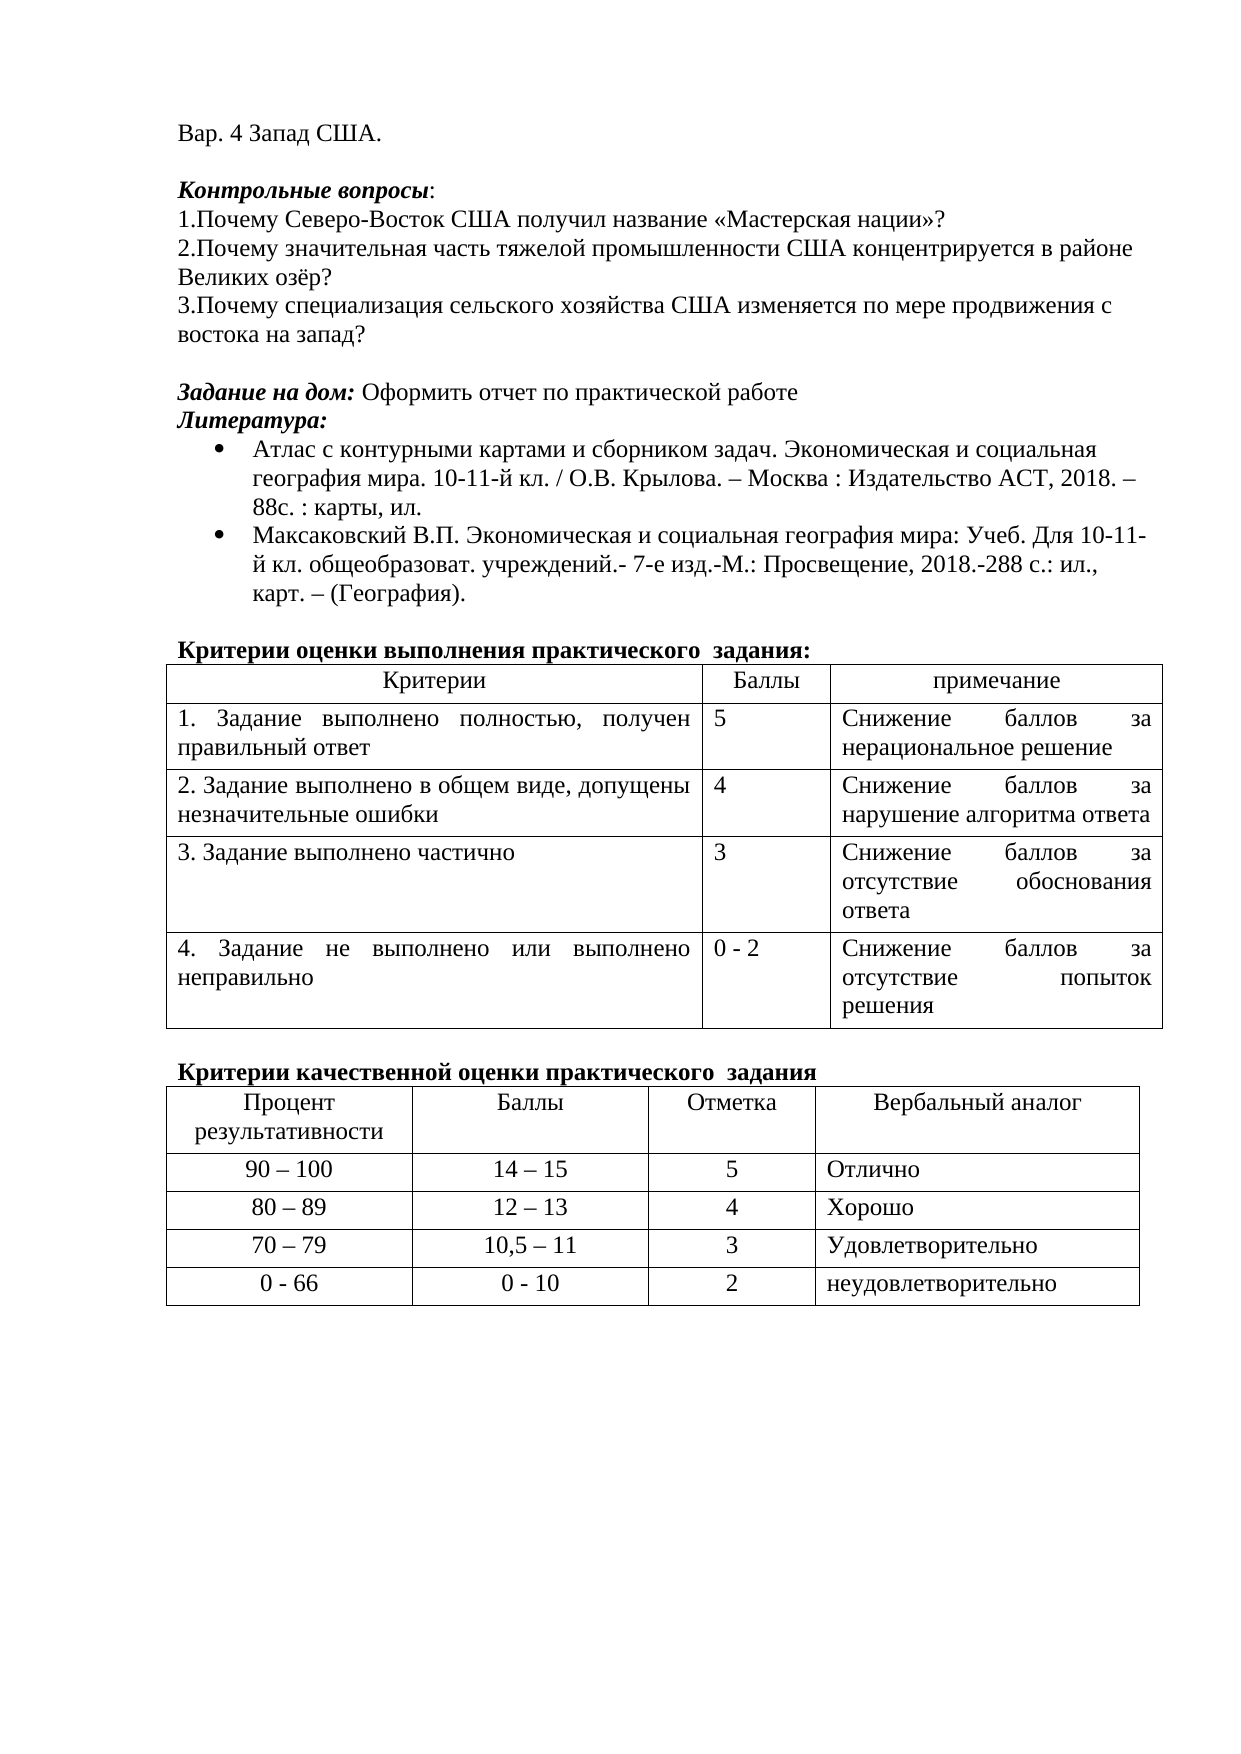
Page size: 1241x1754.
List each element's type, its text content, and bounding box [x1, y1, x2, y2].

table_cell Удовлетворительно [816, 1230, 1139, 1267]
table_cell 4 [703, 770, 830, 836]
table_cell 4 [649, 1192, 815, 1229]
table_cell Снижение баллов за отсутствие обоснования ответа [831, 837, 1162, 932]
text 1.Почему Северо-Восток США получил название «Мастерская нации»? [177, 204, 1152, 233]
table_cell 5 [703, 704, 830, 769]
text 3.Почему специализация сельского хозяйства США изменяется по мере продвижения с востока на запад? [177, 291, 1152, 348]
table_cell 70 – 79 [167, 1230, 412, 1267]
table_cell 0 - 2 [703, 933, 830, 1027]
table_cell 0 - 66 [167, 1268, 412, 1305]
table_cell 4. Задание не выполнено или выполнено неправильно [167, 933, 702, 1027]
table_header Баллы [703, 665, 830, 702]
table_cell Снижение баллов за нарушение алгоритма ответа [831, 770, 1162, 836]
table_header Отметка [649, 1087, 815, 1153]
table_header Процент результативности [167, 1087, 412, 1153]
table_header Критерии [167, 665, 702, 702]
table_cell 3. Задание выполнено частично [167, 837, 702, 932]
table_cell Снижение баллов за нерациональное решение [831, 704, 1162, 769]
table_cell 90 – 100 [167, 1154, 412, 1191]
text 2.Почему значительная часть тяжелой промышленности США концентрируется в районе Великих озёр? [177, 233, 1152, 291]
list Максаковский В.П. Экономическая и социальная география мира: Учеб. Для 10-11-й кл. общеобразоват. учреждений.- 7-е изд.-М.: Просвещение, 2018.-288 с.: ил., карт. – (География). [215, 521, 1152, 607]
table_cell 80 – 89 [167, 1192, 412, 1229]
table_header примечание [831, 665, 1162, 702]
text Вар. 4 Запад США. [177, 118, 1152, 147]
table_cell 2 [649, 1268, 815, 1305]
text Литература: [177, 406, 1152, 434]
text Контрольные вопросы: [177, 176, 1152, 204]
table_cell 1. Задание выполнено полностью, получен правильный ответ [167, 704, 702, 769]
text Задание на дом: Оформить отчет по практической работе [177, 377, 1152, 406]
table_cell 3 [649, 1230, 815, 1267]
table_cell Отлично [816, 1154, 1139, 1191]
table_cell 5 [649, 1154, 815, 1191]
table_cell неудовлетворительно [816, 1268, 1139, 1305]
table_header Баллы [413, 1087, 648, 1153]
list Атлас с контурными картами и сборником задач. Экономическая и социальная география мира. 10-11-й кл. / О.В. Крылова. – Москва : Издательство АСТ, 2018. – 88с. : карты, ил. [215, 434, 1152, 521]
table_cell 3 [703, 837, 830, 932]
table_cell 12 – 13 [413, 1192, 648, 1229]
table_cell 0 - 10 [413, 1268, 648, 1305]
table_cell Снижение баллов за отсутствие попыток решения [831, 933, 1162, 1027]
table_header Вербальный аналог [816, 1087, 1139, 1153]
text Критерии качественной оценки практического задания [177, 1057, 1152, 1086]
table_cell 14 – 15 [413, 1154, 648, 1191]
text Критерии оценки выполнения практического задания: [177, 636, 1152, 664]
table_cell 10,5 – 11 [413, 1230, 648, 1267]
table_cell Хорошо [816, 1192, 1139, 1229]
table_cell 2. Задание выполнено в общем виде, допущены незначительные ошибки [167, 770, 702, 836]
